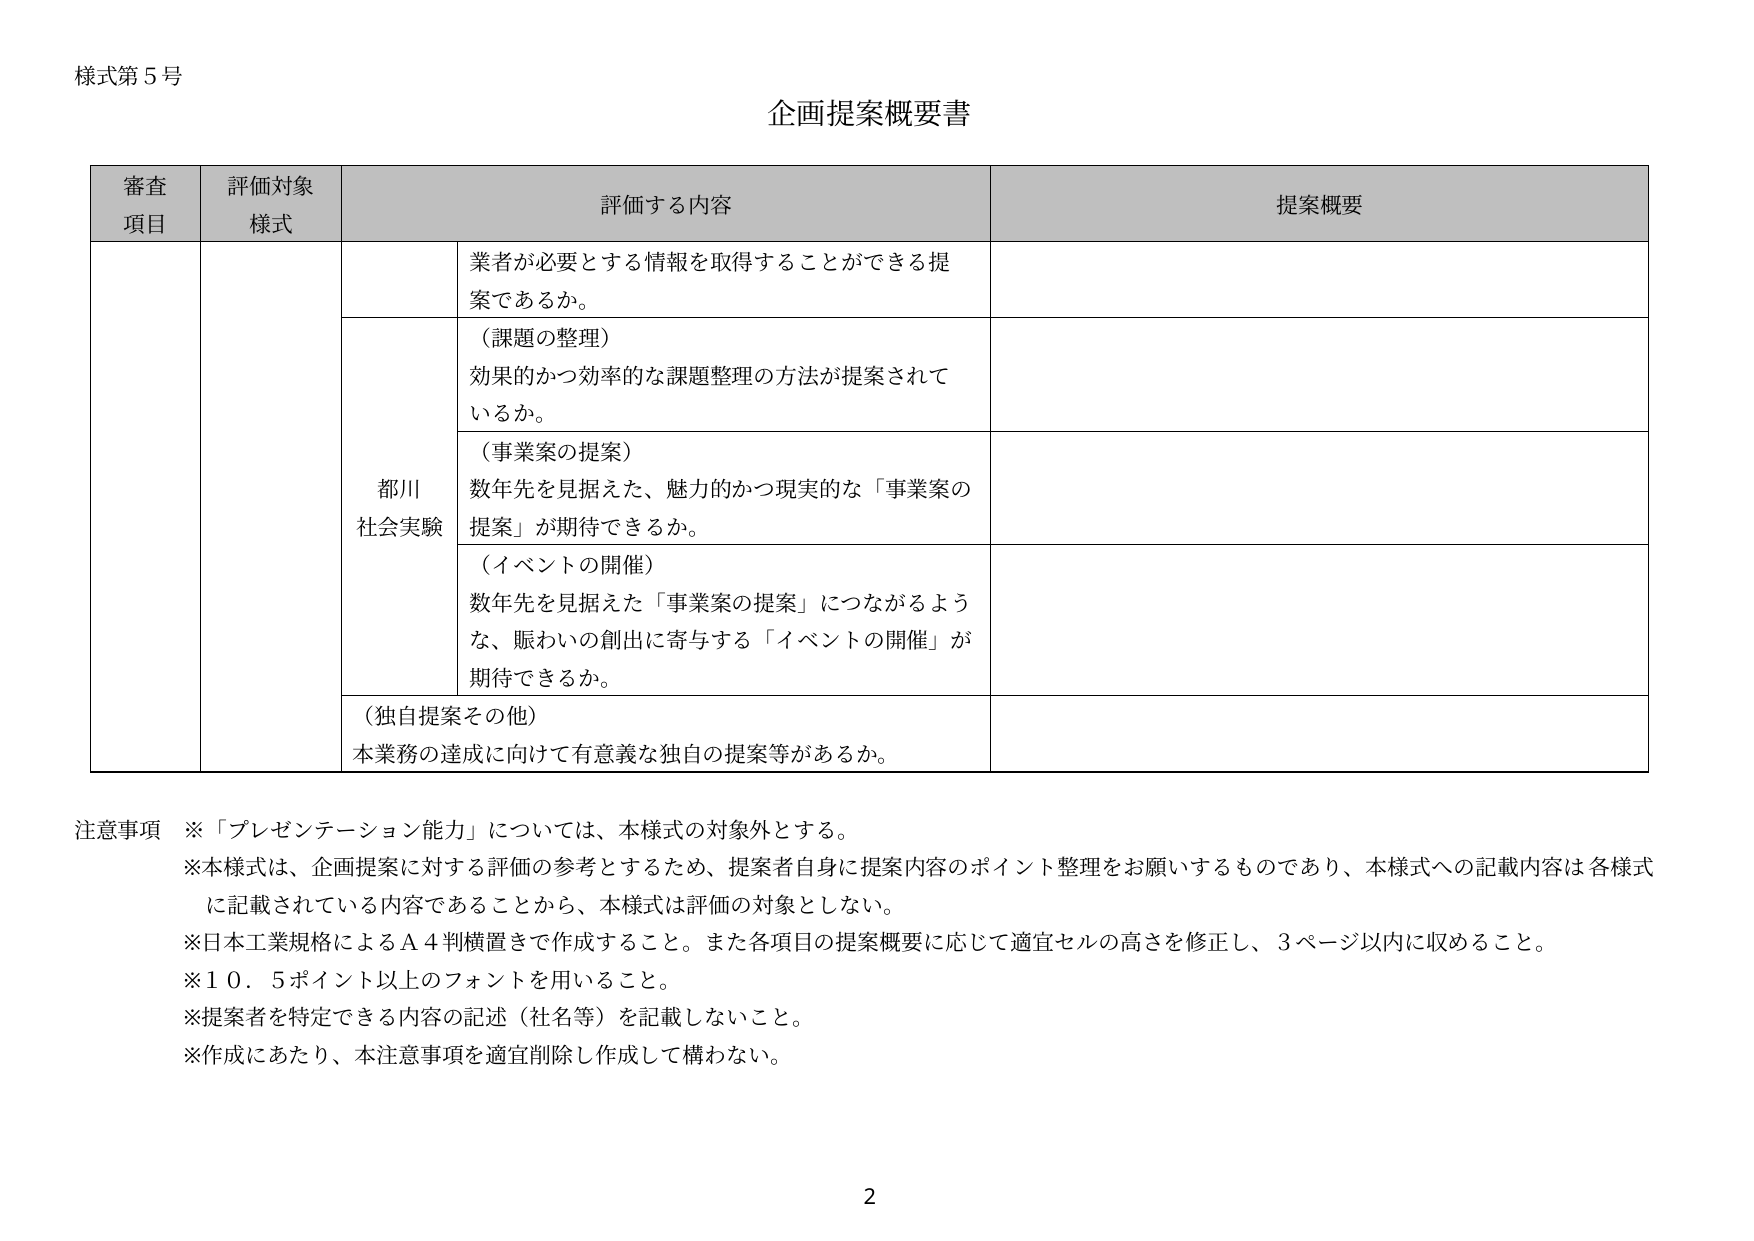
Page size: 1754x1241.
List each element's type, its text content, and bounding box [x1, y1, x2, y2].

text ※作成にあたり、本注意事項を適宜削除し作成して構わない。 [74, 1035, 1665, 1072]
text ※提案者を特定できる内容の記述（社名等）を記載しないこと。 [74, 997, 1665, 1035]
table_cell 都川 社会実験 [342, 318, 457, 695]
table_header 審査 項目 [91, 166, 200, 241]
text ※日本工業規格によるＡ４判横置きで作成すること。また各項目の提案概要に応じて適宜セルの高さを修正し、３ページ以内に収めること。 [74, 922, 1665, 960]
text ※本様式は、企画提案に対する評価の参考とするため、提案者自身に提案内容のポイント整理をお願いするものであり、本様式への記載内容は各様式に記載されている内容であることから、本様式は評価の対象としない。 [183, 847, 1654, 922]
table_cell [991, 696, 1648, 771]
text ※１０．５ポイント以上のフォントを用いること。 [74, 960, 1665, 997]
table_header 評価対象 様式 [201, 166, 341, 241]
table_cell （事業案の提案） 数年先を見据えた、魅力的かつ現実的な「事業案の提案」が期待できるか。 [458, 432, 990, 544]
table_cell （イベントの開催） 数年先を見据えた「事業案の提案」につながるような、賑わいの創出に寄与する「イベントの開催」が期待できるか。 [458, 545, 990, 695]
table_cell [991, 545, 1648, 695]
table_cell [458, 242, 990, 317]
table_cell [991, 242, 1648, 317]
table_cell [991, 432, 1648, 544]
text 注意事項 ※「プレゼンテーション能力」については、本様式の対象外とする。 [74, 810, 1654, 847]
table_cell [991, 318, 1648, 431]
table_cell （独自提案その他） 本業務の達成に向けて有意義な独自の提案等があるか。 [342, 696, 990, 771]
table_header 提案概要 [991, 166, 1648, 241]
table_cell （課題の整理） 効果的かつ効率的な課題整理の方法が提案されて いるか。 [458, 318, 990, 431]
table_header 評価する内容 [342, 166, 990, 241]
